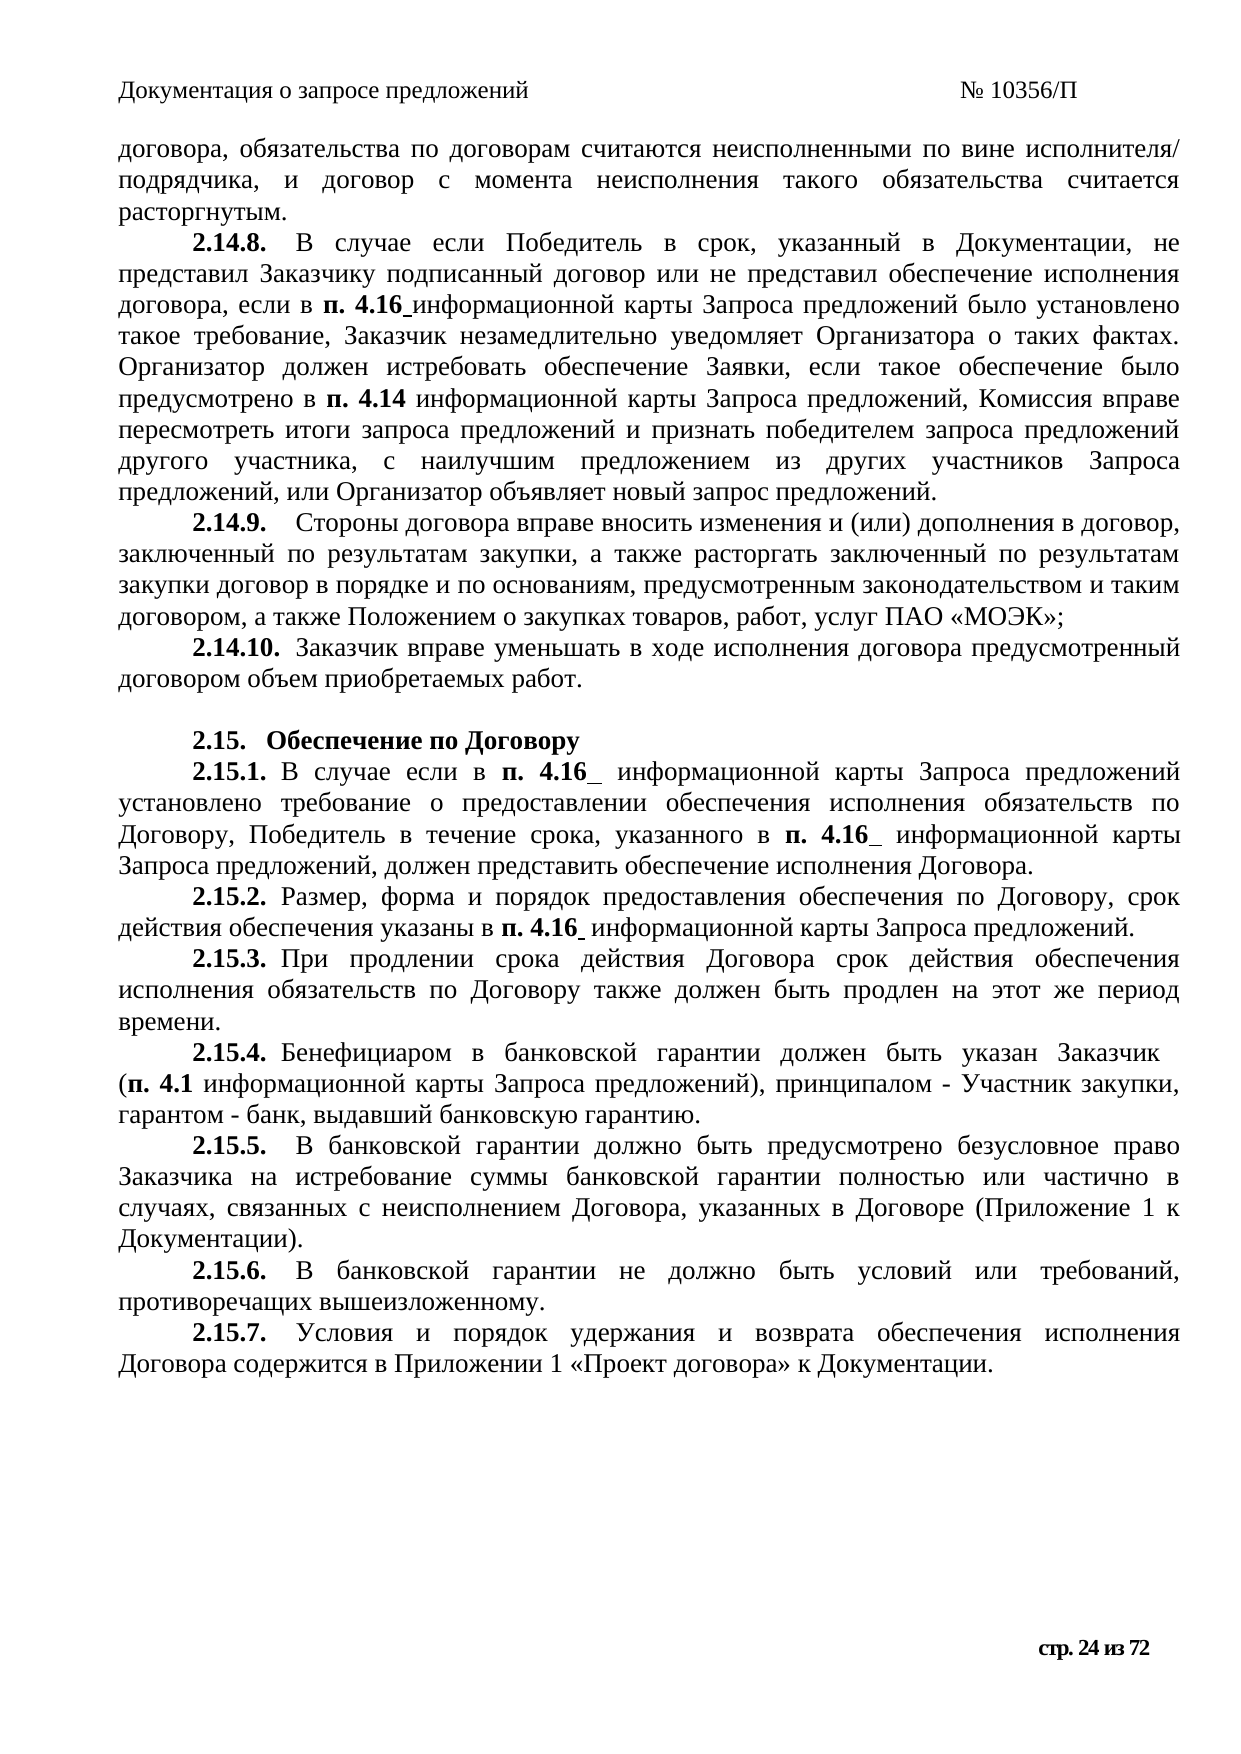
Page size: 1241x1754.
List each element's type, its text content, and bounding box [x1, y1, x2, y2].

list В банковской гарантии не должно быть условий или требований, противоречащих вышеизложенному. [118, 1254, 1181, 1316]
list При продлении срока действия Договора срок действия обеспечения исполнения обязательств по Договору также должен быть продлен на этот же период времени. [118, 942, 1181, 1036]
list Бенефициаром в банковской гарантии должен быть указан Заказчик (п. 4.1 информационной карты Запроса предложений), принципалом - Участник закупки, гарантом - банк, выдавший банковскую гарантию. [118, 1036, 1181, 1129]
list Размер, форма и порядок предоставления обеспечения по Договору, срок действия обеспечения указаны в п. 4.16 информационной карты Запроса предложений. [118, 880, 1181, 942]
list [118, 132, 1181, 226]
subtitle Обеспечение по Договору [118, 724, 1181, 755]
list Заказчик вправе уменьшать в ходе исполнения договора предусмотренный договором объем приобретаемых работ. [118, 631, 1181, 693]
list В банковской гарантии должно быть предусмотрено безусловное право Заказчика на истребование суммы банковской гарантии полностью или частично в случаях, связанных с неисполнением Договора, указанных в Договоре (Приложение 1 к Документации). [118, 1129, 1181, 1254]
list В случае если Победитель в срок, указанный в Документации, не представил Заказчику подписанный договор или не представил обеспечение исполнения договора, если в п. 4.16 информационной карты Запроса предложений было установлено такое требование, Заказчик незамедлительно уведомляет Организатора о таких фактах. Организатор должен истребовать обеспечение Заявки, если такое обеспечение было предусмотрено в п. 4.14 информационной карты Запроса предложений, Комиссия вправе пересмотреть итоги запроса предложений и признать победителем запроса предложений другого участника, с наилучшим предложением из других участников Запроса предложений, или Организатор объявляет новый запрос предложений. [118, 226, 1181, 506]
list В случае если в п. 4.16 информационной карты Запроса предложений установлено требование о предоставлении обеспечения исполнения обязательств по Договору, Победитель в течение срока, указанного в п. 4.16 информационной карты Запроса предложений, должен представить обеспечение исполнения Договора. [118, 755, 1181, 880]
list Стороны договора вправе вносить изменения и (или) дополнения в договор, заключенный по результатам закупки, а также расторгать заключенный по результатам закупки договор в порядке и по основаниям, предусмотренным законодательством и таким договором, а также Положением о закупках товаров, работ, услуг ПАО «МОЭК»; [118, 506, 1181, 631]
list Условия и порядок удержания и возврата обеспечения исполнения Договора содержится в Приложении 1 «Проект договора» к Документации. [118, 1316, 1181, 1378]
